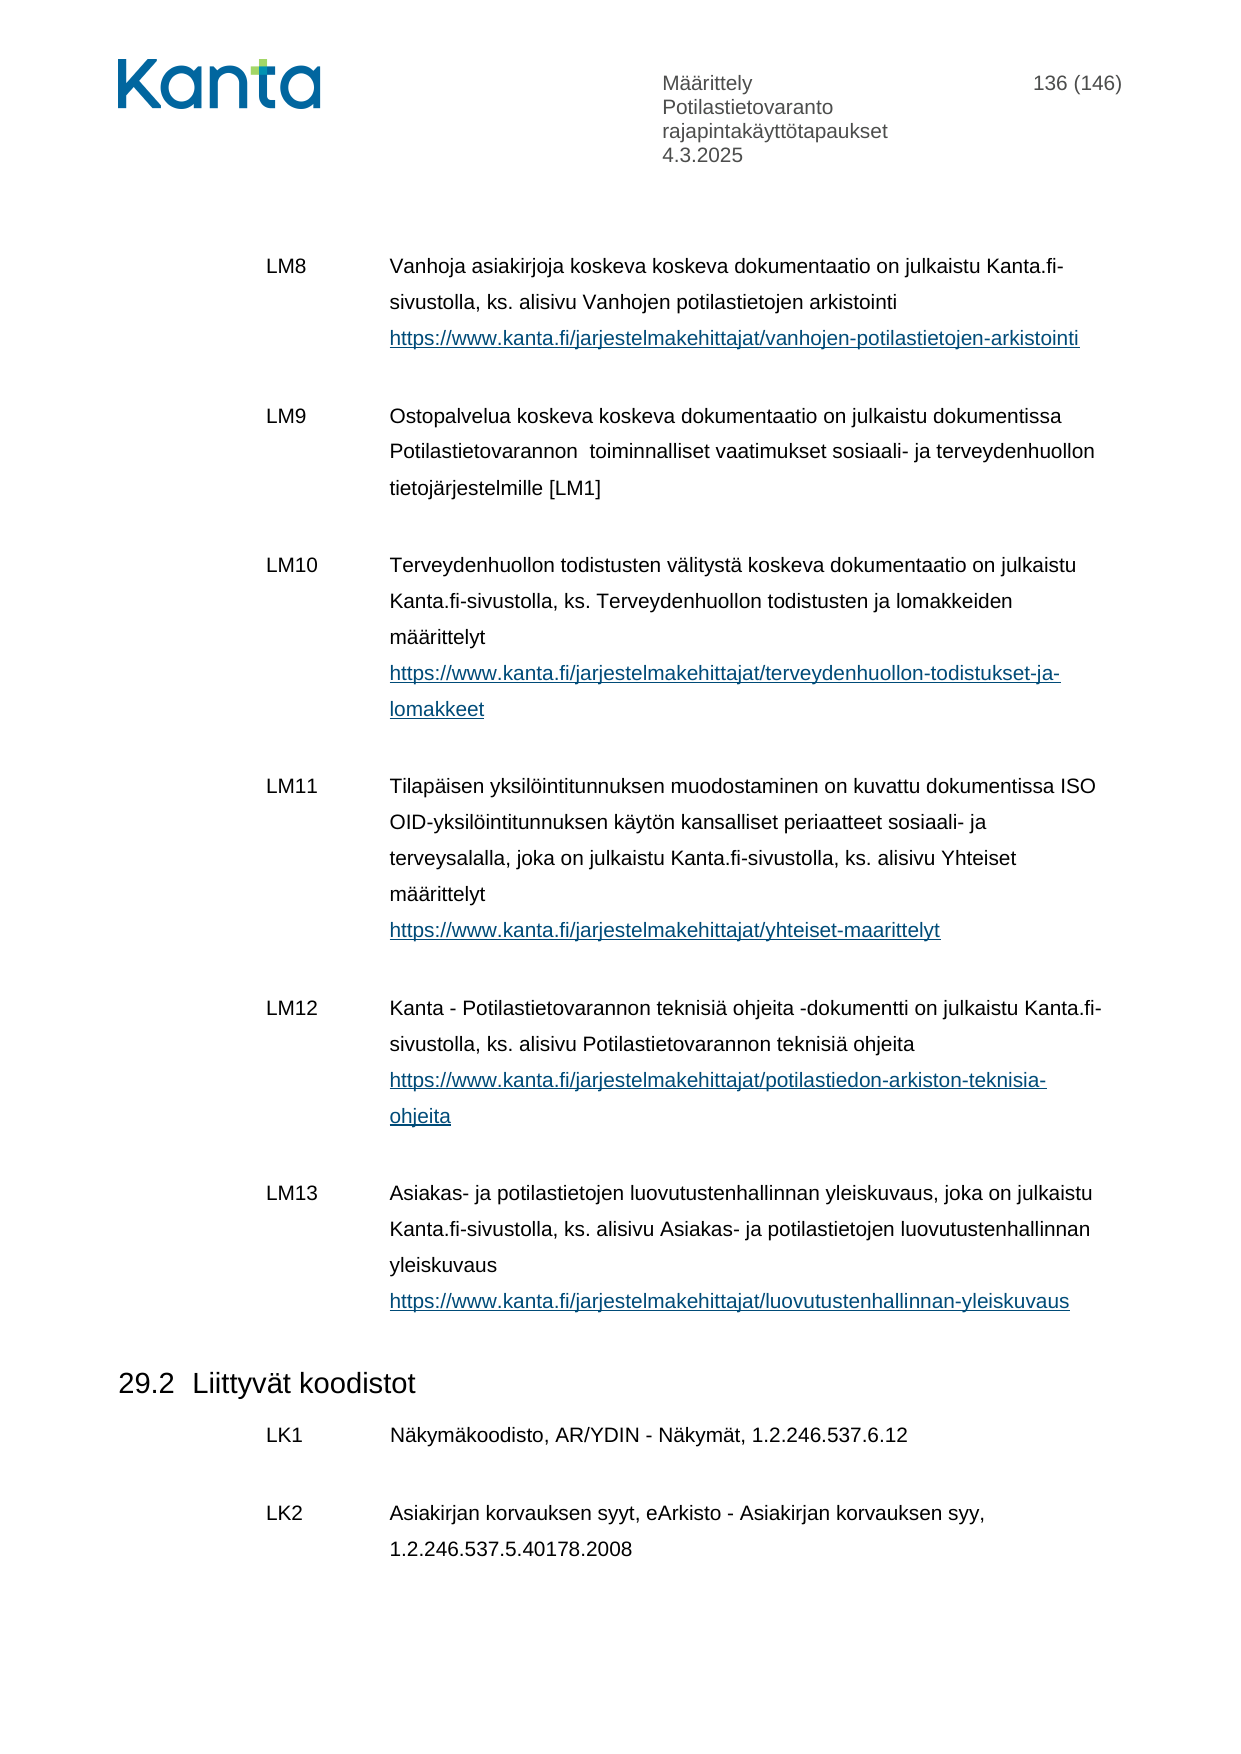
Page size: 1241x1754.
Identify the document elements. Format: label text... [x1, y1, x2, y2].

text LK2 Asiakirjan korvauksen syyt, eArkisto - Asiakirjan korvauksen syy, 1.2.246.537.5.40178.2008 [266, 1501, 1107, 1560]
picture [118, 59, 321, 109]
text LM13 Asiakas- ja potilastietojen luovutustenhallinnan yleiskuvaus, joka on julkaistu Kanta.fi-sivustolla, ks. alisivu Asiakas- ja potilastietojen luovutustenhallinnan yleiskuvaus https://www.kanta.fi/jarjestelmakehittajat/luovutustenhallinnan-yleiskuvaus [266, 1181, 1107, 1313]
text LM10 Terveydenhuollon todistusten välitystä koskeva dokumentaatio on julkaistu Kanta.fi-sivustolla, ks. Terveydenhuollon todistusten ja lomakkeiden määrittelyt https://www.kanta.fi/jarjestelmakehittajat/terveydenhuollon-todistukset-ja-lomakkeet [266, 553, 1107, 721]
text LM11 Tilapäisen yksilöintitunnuksen muodostaminen on kuvattu dokumentissa ISO OID-yksilöintitunnuksen käytön kansalliset periaatteet sosiaali- ja terveysalalla, joka on julkaistu Kanta.fi-sivustolla, ks. alisivu Yhteiset määrittelyt https://www.kanta.fi/jarjestelmakehittajat/yhteiset-maarittelyt [266, 774, 1107, 942]
text LM12 Kanta - Potilastietovarannon teknisiä ohjeita -dokumentti on julkaistu Kanta.fi-sivustolla, ks. alisivu Potilastietovarannon teknisiä ohjeita https://www.kanta.fi/jarjestelmakehittajat/potilastiedon-arkiston-teknisia-ohjeita [266, 996, 1107, 1127]
text LK1 Näkymäkoodisto, AR/YDIN - Näkymät, 1.2.246.537.6.12 [266, 1423, 1107, 1447]
text LM8 Vanhoja asiakirjoja koskeva koskeva dokumentaatio on julkaistu Kanta.fi-sivustolla, ks. alisivu Vanhojen potilastietojen arkistointi https://www.kanta.fi/jarjestelmakehittajat/vanhojen-potilastietojen-arkistointi [266, 254, 1107, 350]
subtitle Liittyvät koodistot [118, 1366, 1107, 1400]
text LM9 Ostopalvelua koskeva koskeva dokumentaatio on julkaistu dokumentissa Potilastietovarannon toiminnalliset vaatimukset sosiaali- ja terveydenhuollon tietojärjestelmille [LM1] [266, 403, 1107, 499]
